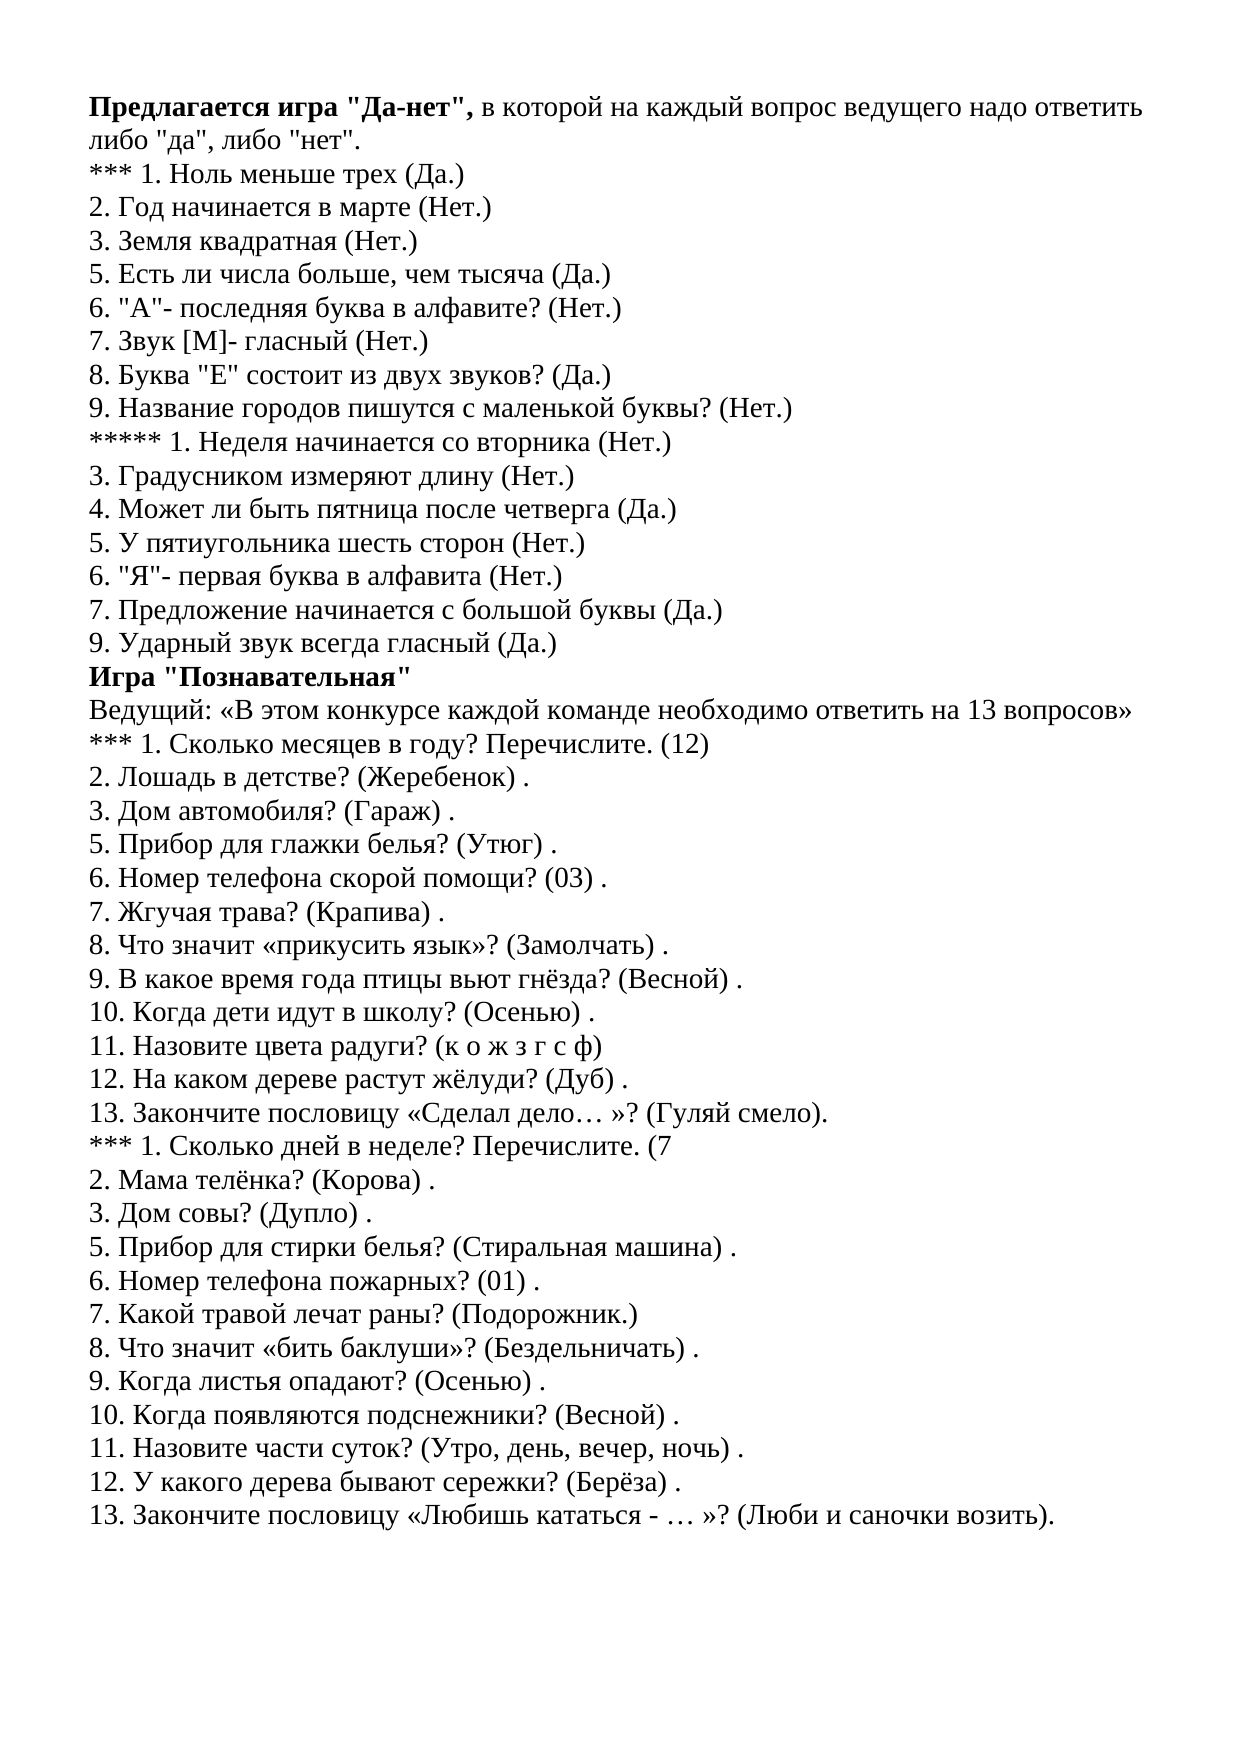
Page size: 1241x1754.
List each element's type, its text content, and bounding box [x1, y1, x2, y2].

text 7. Звук [М]- гласный (Нет.) [89, 323, 1152, 357]
text 9. Название городов пишутся с маленькой буквы? (Нет.) [89, 391, 1152, 424]
text 5. Прибор для стирки белья? (Стиральная машина) . [89, 1229, 1152, 1263]
text 7. Жгучая трава? (Крапива) . [89, 894, 1152, 927]
text 12. На каком дереве растут жёлуди? (Дуб) . [89, 1061, 1152, 1095]
text 5. У пятиугольника шесть сторон (Нет.) [89, 525, 1152, 558]
text *** 1. Сколько месяцев в году? Перечислите. (12) [89, 726, 1152, 759]
text 9. В какое время года птицы вьют гнёзда? (Весной) . [89, 961, 1152, 994]
text 8. Что значит «бить баклуши»? (Бездельничать) . [89, 1330, 1152, 1363]
text 2. Лошадь в детстве? (Жеребенок) . [89, 759, 1152, 793]
text 7. Какой травой лечат раны? (Подорожник.) [89, 1296, 1152, 1330]
text 12. У какого дерева бывают сережки? (Берёза) . [89, 1464, 1152, 1497]
text 3. Земля квадратная (Нет.) [89, 223, 1152, 256]
text *** 1. Сколько дней в неделе? Перечислите. (7 [89, 1128, 1152, 1162]
text 8. Буква "Е" состоит из двух звуков? (Да.) [89, 357, 1152, 391]
text 3. Дом автомобиля? (Гараж) . [89, 793, 1152, 827]
text 10. Когда дети идут в школу? (Осенью) . [89, 994, 1152, 1028]
text 9. Ударный звук всегда гласный (Да.) [89, 625, 1152, 659]
text 5. Есть ли числа больше, чем тысяча (Да.) [89, 256, 1152, 290]
text 13. Закончите пословицу «Любишь кататься - … »? (Люби и саночки возить). [89, 1497, 1152, 1531]
text 2. Год начинается в марте (Нет.) [89, 189, 1152, 223]
text 6. "Я"- первая буква в алфавита (Нет.) [89, 558, 1152, 592]
text 2. Мама телёнка? (Корова) . [89, 1162, 1152, 1196]
text 11. Назовите части суток? (Утро, день, вечер, ночь) . [89, 1430, 1152, 1464]
text 8. Что значит «прикусить язык»? (Замолчать) . [89, 927, 1152, 961]
text 11. Назовите цвета радуги? (к о ж з г с ф) [89, 1028, 1152, 1061]
text Предлагается игра "Да-нет", в которой на каждый вопрос ведущего надо ответить либо "да", либо "нет". [89, 89, 1152, 156]
text 6. Номер телефона скорой помощи? (03) . [89, 860, 1152, 894]
text 9. Когда листья опадают? (Осенью) . [89, 1363, 1152, 1397]
text Ведущий: «В этом конкурсе каждой команде необходимо ответить на 13 вопросов» [89, 692, 1152, 726]
text 5. Прибор для глажки белья? (Утюг) . [89, 827, 1152, 860]
text *** 1. Ноль меньше трех (Да.) [89, 156, 1152, 189]
text Игра "Познавательная" [89, 659, 1152, 692]
text 6. Номер телефона пожарных? (01) . [89, 1263, 1152, 1296]
text ***** 1. Неделя начинается со вторника (Нет.) [89, 424, 1152, 458]
text 4. Может ли быть пятница после четверга (Да.) [89, 491, 1152, 525]
text 13. Закончите пословицу «Сделал дело… »? (Гуляй смело). [89, 1095, 1152, 1128]
text 6. "А"- последняя буква в алфавите? (Нет.) [89, 290, 1152, 323]
text 7. Предложение начинается с большой буквы (Да.) [89, 592, 1152, 625]
text 10. Когда появляются подснежники? (Весной) . [89, 1397, 1152, 1430]
text 3. Градусником измеряют длину (Нет.) [89, 458, 1152, 491]
text 3. Дом совы? (Дупло) . [89, 1196, 1152, 1229]
